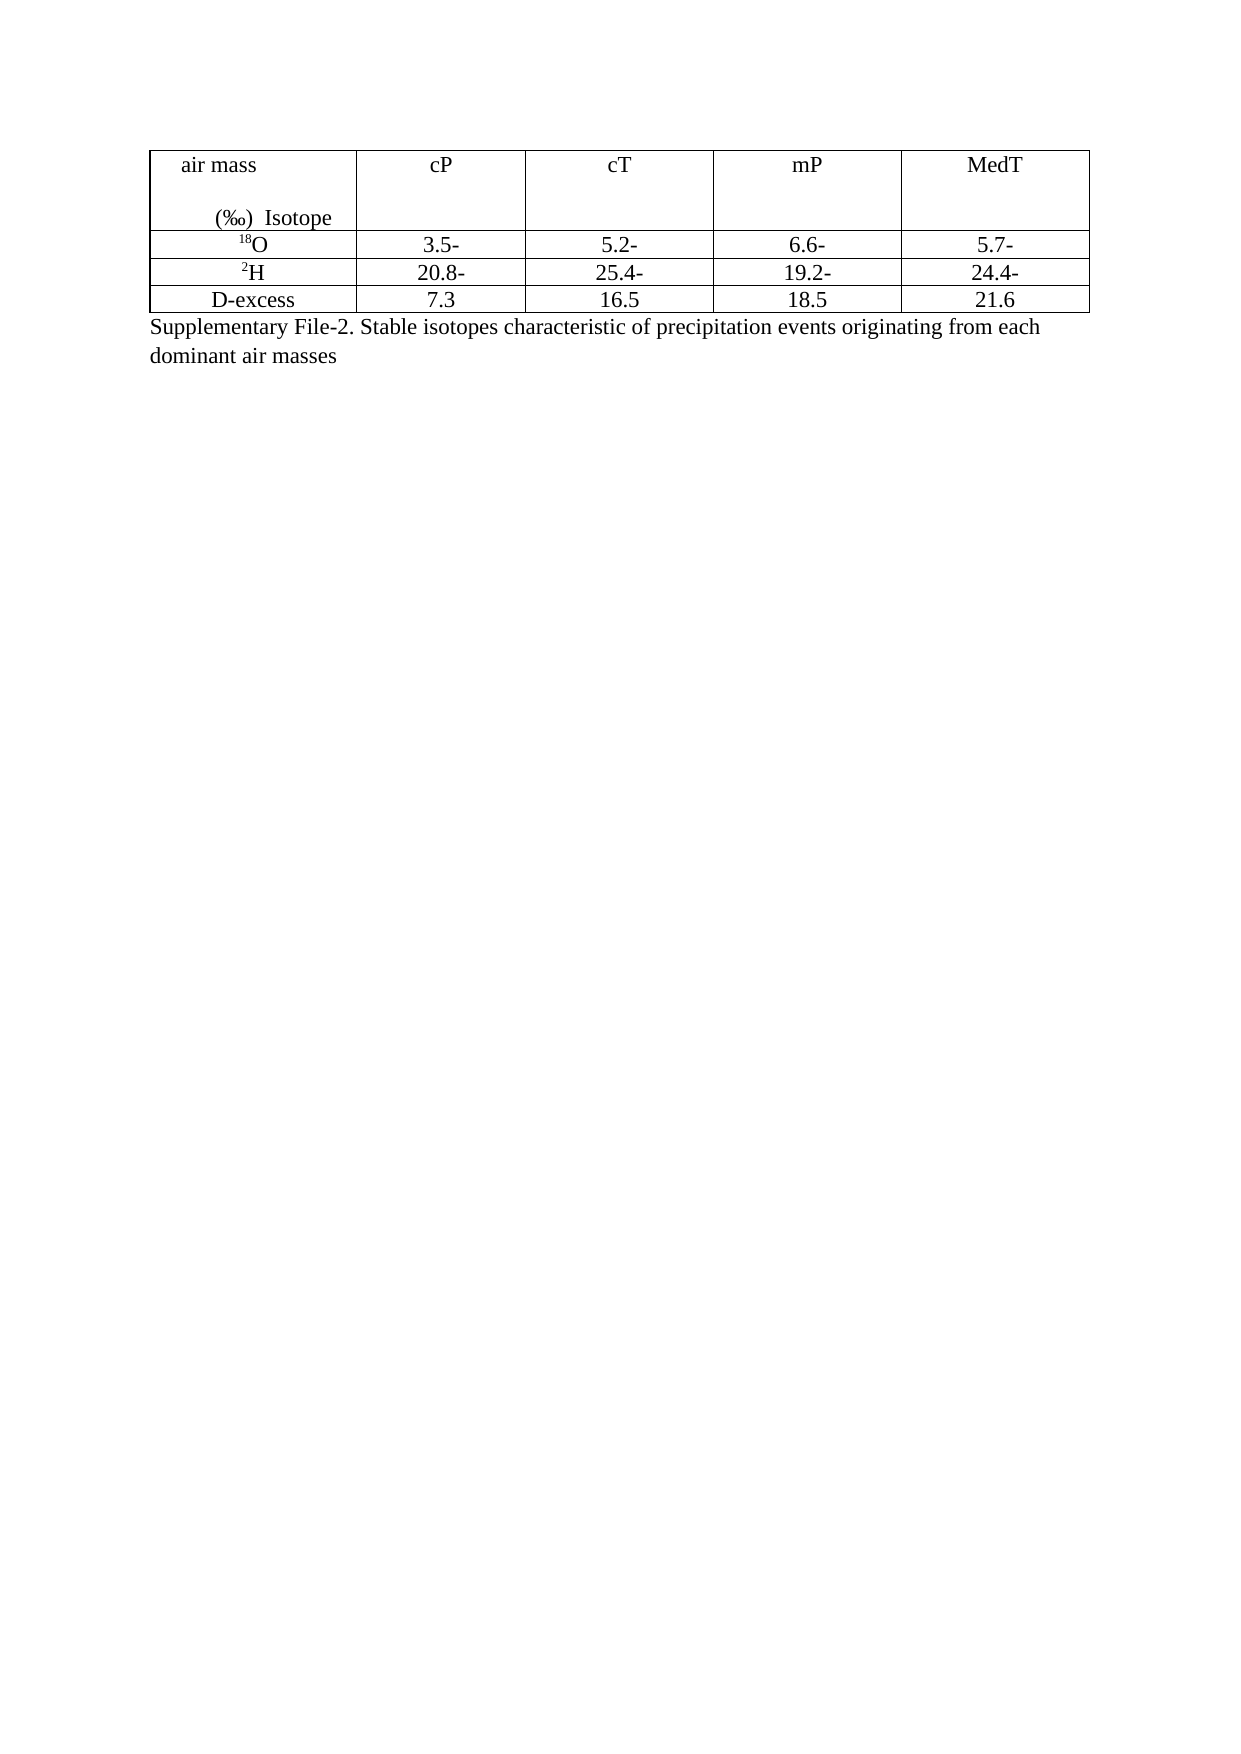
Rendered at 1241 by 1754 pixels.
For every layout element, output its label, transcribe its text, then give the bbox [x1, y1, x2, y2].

table_cell -24.4 [902, 259, 1089, 285]
table_cell -25.4 [526, 259, 713, 285]
table_cell 16.5 [526, 286, 713, 312]
table_cell -3.5 [357, 231, 525, 257]
table_cell -5.7 [902, 231, 1089, 257]
table_cell 18O [151, 231, 356, 257]
table_cell -6.6 [714, 231, 901, 257]
table_cell -5.2 [526, 231, 713, 257]
table_cell 7.3 [357, 286, 525, 312]
table_cell 21.6 [902, 286, 1089, 312]
table_header air mass Isotope (‰) [151, 151, 356, 230]
table_header cT [526, 151, 713, 230]
table_cell 2H [151, 259, 356, 285]
table_header cP [357, 151, 525, 230]
table_cell -19.2 [714, 259, 901, 285]
text Supplementary File-2. Stable isotopes characteristic of precipitation events originating from each dominant air masses [150, 313, 1090, 368]
table_header mP [714, 151, 901, 230]
table_header MedT [902, 151, 1089, 230]
table_cell 18.5 [714, 286, 901, 312]
table_cell -20.8 [357, 259, 525, 285]
table_cell D-excess [151, 286, 356, 312]
